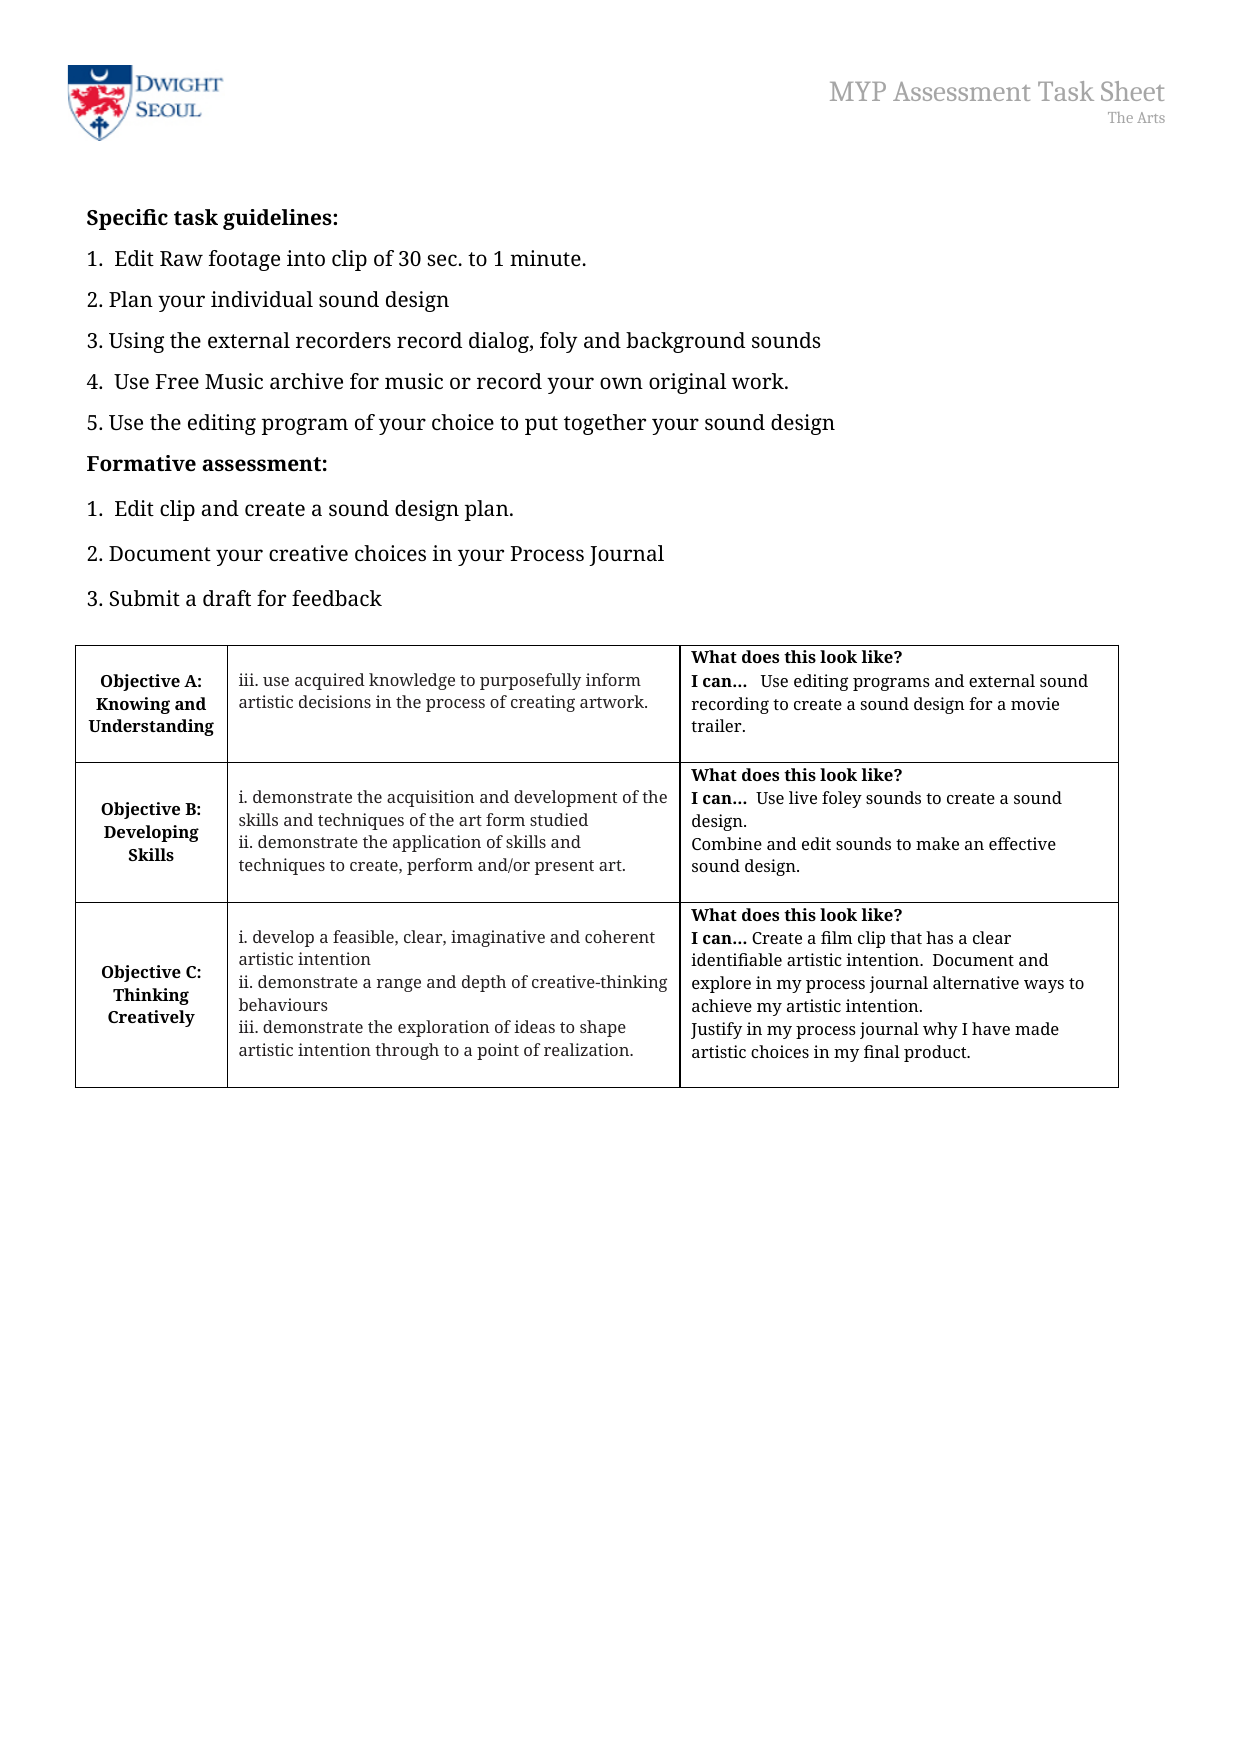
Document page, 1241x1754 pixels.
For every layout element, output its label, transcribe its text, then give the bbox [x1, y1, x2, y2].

picture [67, 65, 226, 141]
table_header Specific task guidelines: 1. Edit Raw footage into clip of 30 sec. to 1 minute. 2. Plan your individual sound design 3. Using the external recorders record dialog, foly and background sounds 4. Use Free Music archive for music or record your own original work. 5. Use the editing program of your choice to put together your sound design Formative assessment: 1. Edit clip and create a sound design plan. 2. Document your creative choices in your Process Journal 3. Submit a draft for feedback [75, 191, 1136, 1133]
